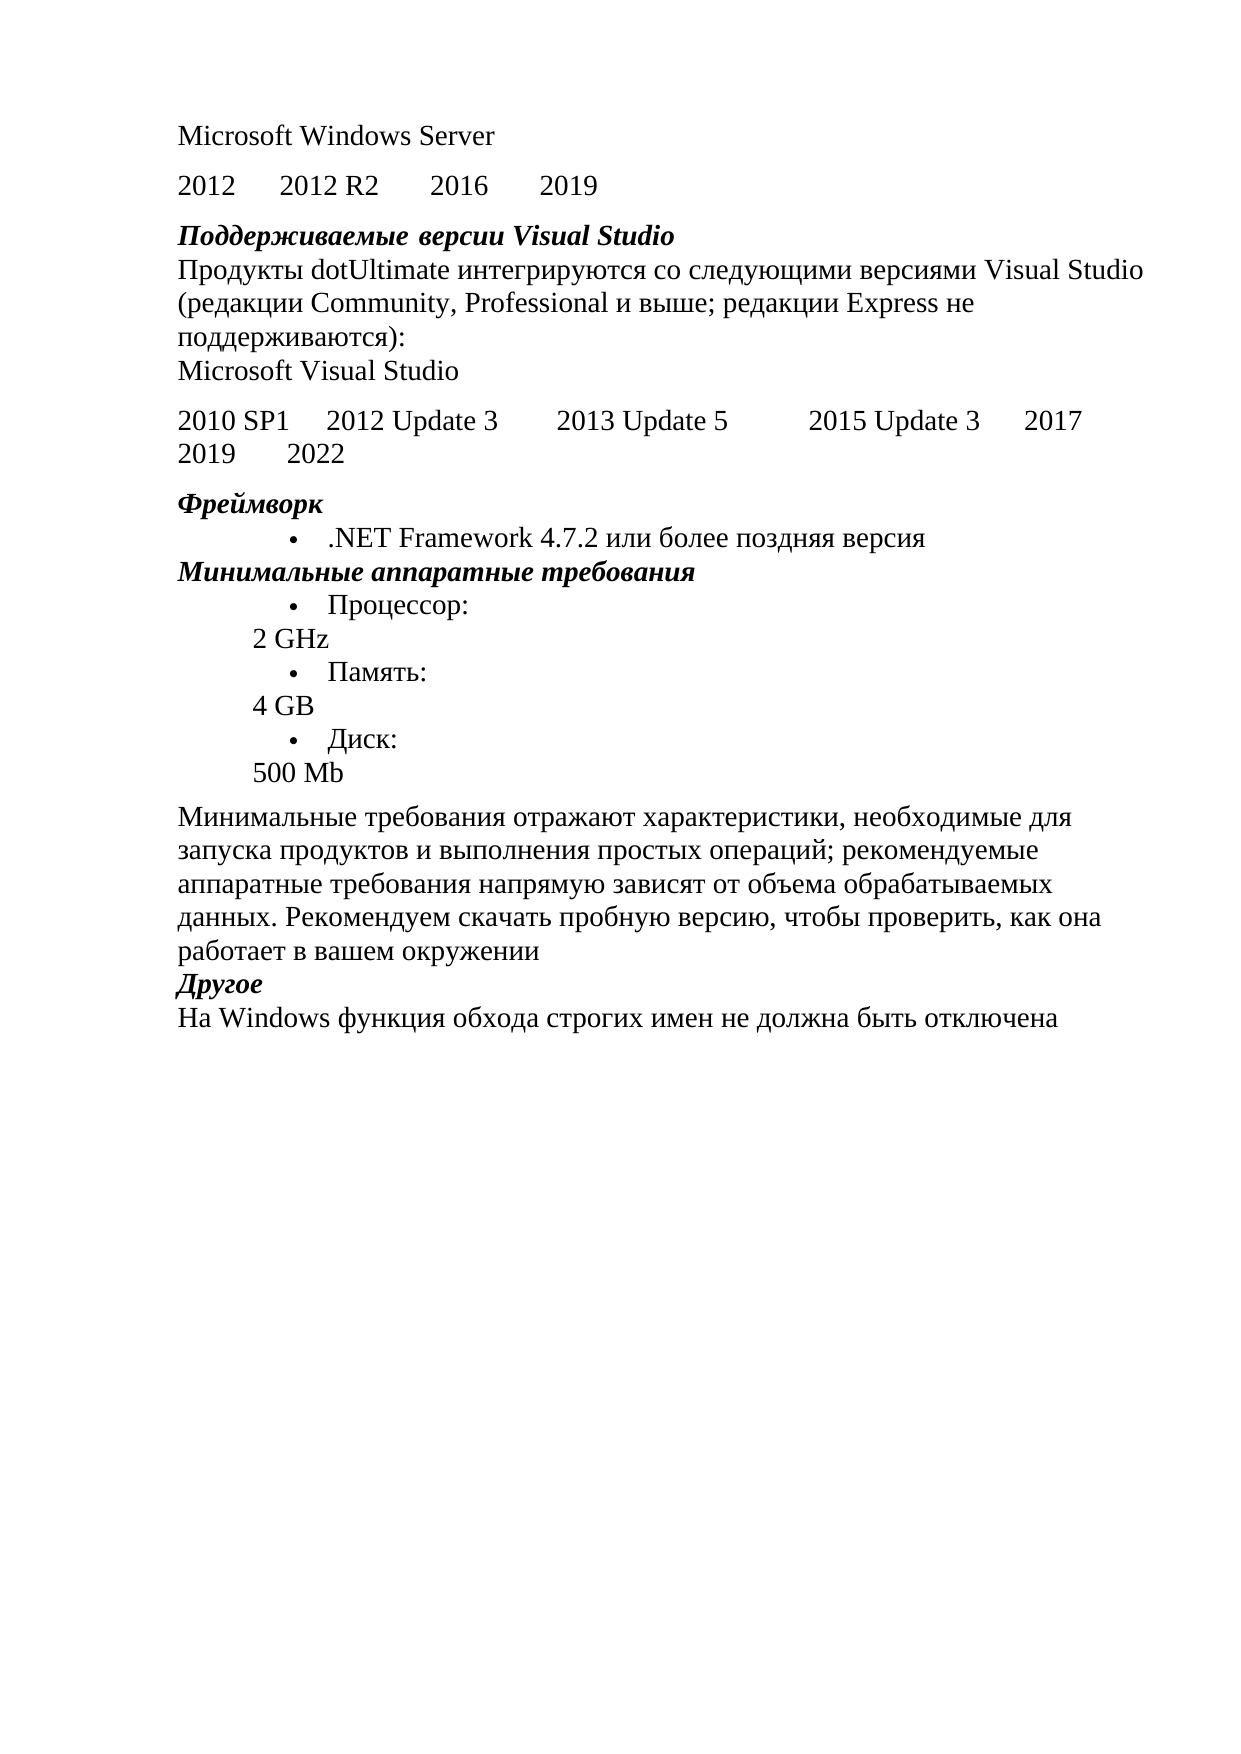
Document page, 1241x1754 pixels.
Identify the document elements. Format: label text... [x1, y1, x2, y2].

text 4 GB [252, 688, 1152, 721]
text Microsoft Windows Server [177, 118, 1152, 152]
text Минимальные аппаратные требования [177, 554, 1152, 587]
text Поддерживаемые версии Visual Studio [177, 218, 1152, 252]
text Фреймворк [177, 487, 1152, 520]
text 2010 SP1 2012 Update 3 2013 Update 5 2015 Update 3 2017 2019 2022 [177, 403, 1152, 470]
text На Windows функция обхода строгих имен не должна быть отключена [177, 1000, 1152, 1034]
text Другое [177, 967, 1152, 1000]
text 2 GHz [252, 621, 1152, 654]
list .NET Framework 4.7.2 или более поздняя версия [290, 520, 1152, 554]
text Microsoft Visual Studio [177, 353, 1152, 386]
list Память: [290, 654, 1152, 688]
text 500 Mb [252, 755, 1152, 788]
text Продукты dotUltimate интегрируются со следующими версиями Visual Studio (редакции Community, Professional и выше; редакции Express не поддерживаются): [177, 252, 1152, 353]
list Процессор: [290, 587, 1152, 621]
text 2012 2012 R2 2016 2019 [177, 168, 1152, 202]
text Минимальные требования отражают характеристики, необходимые для запуска продуктов и выполнения простых операций; рекомендуемые аппаратные требования напрямую зависят от объема обрабатываемых данных. Рекомендуем скачать пробную версию, чтобы проверить, как она работает в вашем окружении [177, 799, 1152, 967]
list Диск: [290, 721, 1152, 755]
